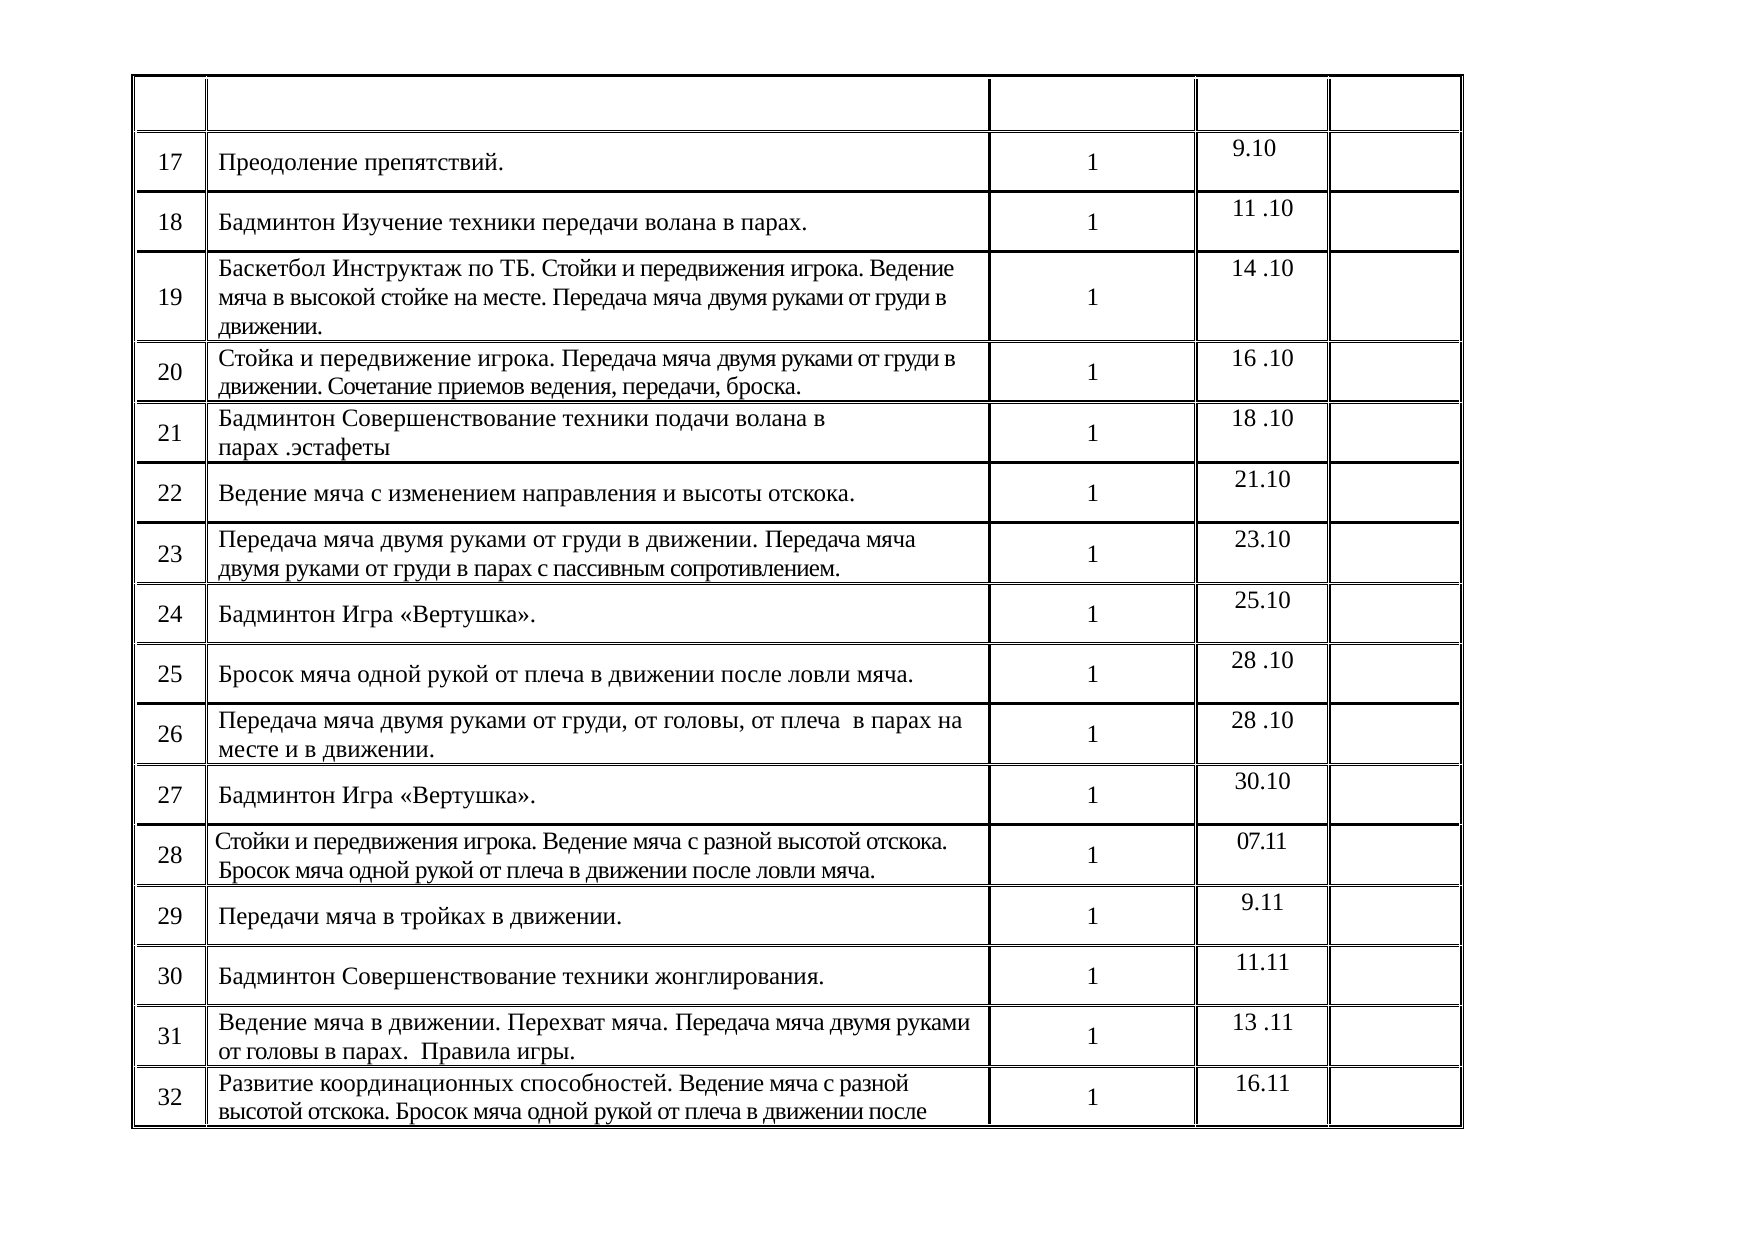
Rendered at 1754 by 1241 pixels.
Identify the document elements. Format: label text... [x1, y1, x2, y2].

table_cell 23 [135, 521, 205, 582]
table_cell [1329, 642, 1462, 702]
table_cell 28 .10 [1198, 705, 1327, 763]
table_cell 1 [991, 524, 1194, 582]
table_cell [1331, 823, 1462, 883]
table_cell Ведение мяча в движении. Перехват мяча. Передача мяча двумя руками от головы в парах. Правила игры. [208, 1007, 988, 1064]
table_cell [1329, 1065, 1461, 1125]
table_cell [1331, 190, 1460, 250]
table_cell Бадминтон Совершенствование техники подачи волана в парах .эстафеты [208, 404, 988, 461]
table_cell 1 [991, 645, 1194, 702]
table_cell 20 [135, 340, 205, 400]
table_cell 30 [133, 944, 207, 1004]
table_cell 1 [991, 193, 1194, 250]
table_cell 1 [991, 1007, 1194, 1064]
table_cell [1331, 884, 1461, 944]
table_cell 11 .10 [1198, 193, 1327, 250]
table_cell 25 [133, 642, 207, 702]
table_cell 9.10 [1198, 133, 1327, 190]
table_cell 16 [135, 77, 207, 130]
table_cell 17 [133, 130, 207, 190]
table_cell 1 [991, 826, 1194, 883]
table_cell Бадминтон Совершенствование техники жонглирования. [208, 947, 988, 1004]
table_cell 22 [135, 461, 205, 521]
table_cell Стойка и передвижение игрока. Передача мяча двумя руками от груди в движении. Сочетание приемов ведения, передачи, броска. [208, 343, 988, 400]
table_cell 1 [991, 887, 1194, 944]
table_cell 18 .10 [1198, 404, 1327, 461]
table_cell Преодоление препятствий. [208, 133, 988, 190]
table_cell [207, 1068, 989, 1125]
table_cell 1 [991, 766, 1194, 823]
table_cell [1329, 944, 1462, 1004]
table_cell Бросок мяча одной рукой от плеча в движении после ловли мяча. [208, 645, 988, 702]
table_cell 16 .10 [1198, 343, 1327, 400]
table_cell 07.11 [1198, 826, 1327, 883]
table_cell [1331, 340, 1461, 400]
table_cell [1329, 130, 1462, 190]
table_cell 1 [991, 404, 1194, 461]
table_cell Бадминтон Изучение техники передачи волана в парах. [208, 193, 988, 250]
table_cell [1329, 763, 1462, 823]
table_cell Бадминтон Игра «Вертушка». [208, 766, 988, 823]
table_cell Передачи мяча в тройках в движении. [208, 887, 988, 944]
table_cell 21 [135, 400, 205, 461]
table_cell 28 .10 [1198, 645, 1327, 702]
table_cell 25.10 [1198, 585, 1327, 642]
table_cell 24 [133, 582, 207, 642]
table_cell 1 [991, 585, 1194, 642]
table_cell 30.10 [1198, 766, 1327, 823]
table_cell 28 [133, 823, 205, 883]
table_cell 1 [991, 133, 1194, 190]
table_cell 19 [135, 250, 205, 339]
table_cell 1 [991, 705, 1194, 763]
table_cell 1 [991, 464, 1194, 521]
table_cell [1331, 521, 1460, 582]
table_cell [1329, 77, 1460, 130]
table_cell [1329, 1004, 1462, 1064]
table_cell [1329, 582, 1462, 642]
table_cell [207, 77, 989, 130]
table_cell 31 [133, 1004, 207, 1064]
table_cell 21.10 [1198, 464, 1327, 521]
table_cell 1 [991, 947, 1194, 1004]
table_cell 16.11 [1196, 1065, 1329, 1125]
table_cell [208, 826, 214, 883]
table_cell 1 [989, 76, 1196, 130]
table_cell 9.11 [1198, 887, 1327, 944]
table_cell 1 [991, 253, 1194, 339]
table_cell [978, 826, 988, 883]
table_cell Баскетбол Инструктаж по ТБ. Стойки и передвижения игрока. Ведение мяча в высокой стойке на месте. Передача мяча двумя руками от груди в движении. [208, 253, 988, 339]
table_cell [1331, 400, 1461, 461]
table_cell Бадминтон Игра «Вертушка». [208, 585, 988, 642]
table_cell 1 [989, 1065, 1196, 1125]
table_cell 13 .11 [1198, 1007, 1327, 1064]
table_cell 1 [991, 343, 1194, 400]
table_cell 18 [135, 190, 205, 250]
table_cell [1331, 250, 1460, 339]
table_cell 32 [135, 1065, 207, 1125]
table_cell Ведение мяча с изменением направления и высоты отскока. [208, 464, 988, 521]
table_cell 26 [135, 702, 205, 763]
table_cell 23.10 [1198, 524, 1327, 582]
table_cell 29 [135, 884, 205, 944]
table_cell [1331, 702, 1460, 763]
table_cell 27 [133, 763, 207, 823]
table_cell 7 . 10 [1196, 76, 1329, 130]
table_cell 14 .10 [1198, 253, 1327, 339]
table_cell Передача мяча двумя руками от груди, от головы, от плеча в парах на месте и в движении. [208, 705, 988, 763]
table_cell [1331, 461, 1460, 521]
table_cell 11.11 [1198, 947, 1327, 1004]
table_cell Передача мяча двумя руками от груди в движении. Передача мяча двумя руками от груди в парах с пассивным сопротивлением. [208, 524, 988, 582]
